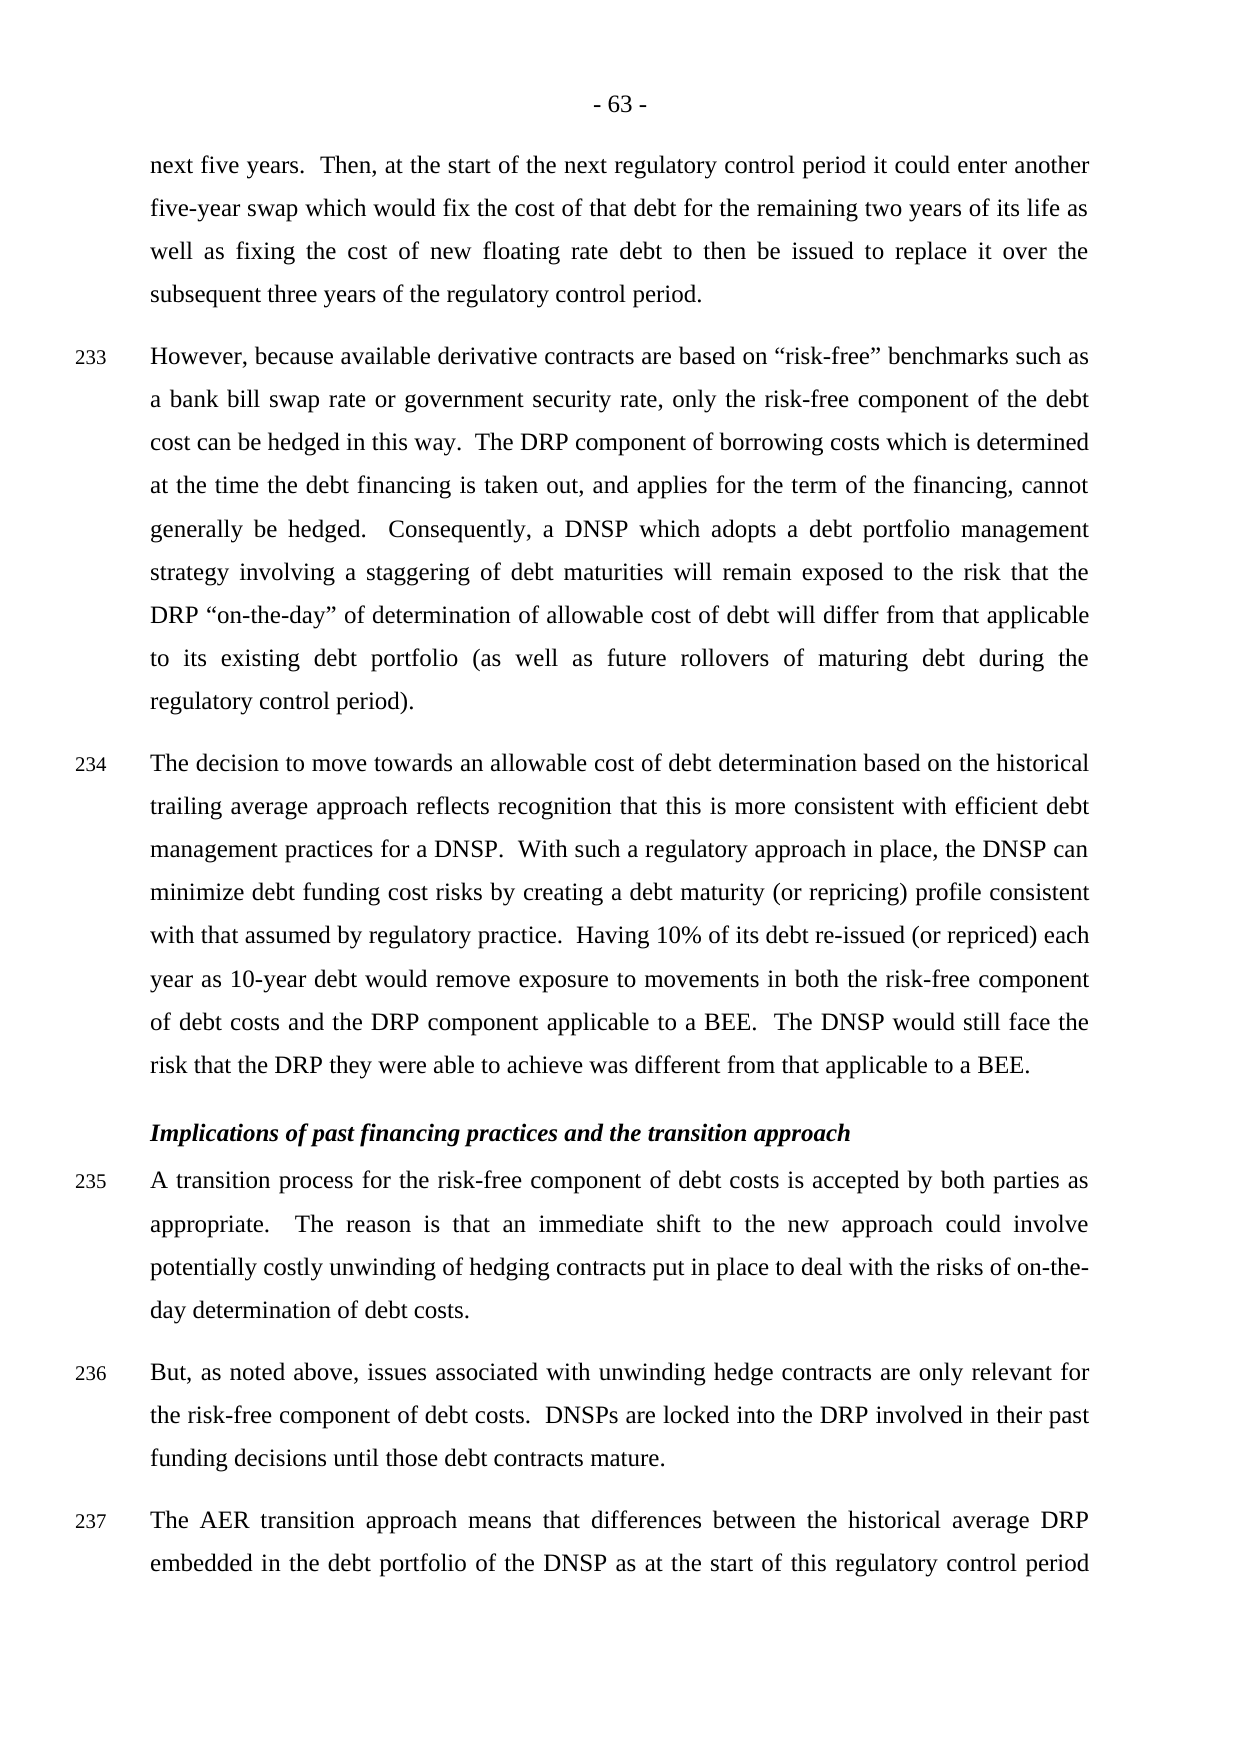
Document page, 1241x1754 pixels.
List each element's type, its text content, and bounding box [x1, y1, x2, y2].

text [75, 150, 1090, 308]
text The decision to move towards an allowable cost of debt determination based on the historical trailing average approach reflects recognition that this is more consistent with efficient debt management practices for a DNSP. With such a regulatory approach in place, the DNSP can minimize debt funding cost risks by creating a debt maturity (or repricing) profile consistent with that assumed by regulatory practice. Having 10% of its debt re-issued (or repriced) each year as 10-year debt would remove exposure to movements in both the risk-free component of debt costs and the DRP component applicable to a BEE. The DNSP would still face the risk that the DRP they were able to achieve was different from that applicable to a BEE. [75, 748, 1090, 1079]
text A transition process for the risk-free component of debt costs is accepted by both parties as appropriate. The reason is that an immediate shift to the new approach could involve potentially costly unwinding of hedging contracts put in place to deal with the risks of on-the-day determination of debt costs. [75, 1166, 1090, 1324]
subtitle Implications of past financing practices and the transition approach [150, 1118, 1090, 1147]
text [75, 1505, 1090, 1577]
text However, because available derivative contracts are based on “risk-free” benchmarks such as a bank bill swap rate or government security rate, only the risk-free component of the debt cost can be hedged in this way. The DRP component of borrowing costs which is determined at the time the debt financing is taken out, and applies for the term of the financing, cannot generally be hedged. Consequently, a DNSP which adopts a debt portfolio management strategy involving a staggering of debt maturities will remain exposed to the risk that the DRP “on-the-day” of determination of allowable cost of debt will differ from that applicable to its existing debt portfolio (as well as future rollovers of maturing debt during the regulatory control period). [75, 341, 1090, 715]
text But, as noted above, issues associated with unwinding hedge contracts are only relevant for the risk-free component of debt costs. DNSPs are locked into the DRP involved in their past funding decisions until those debt contracts mature. [75, 1357, 1090, 1472]
